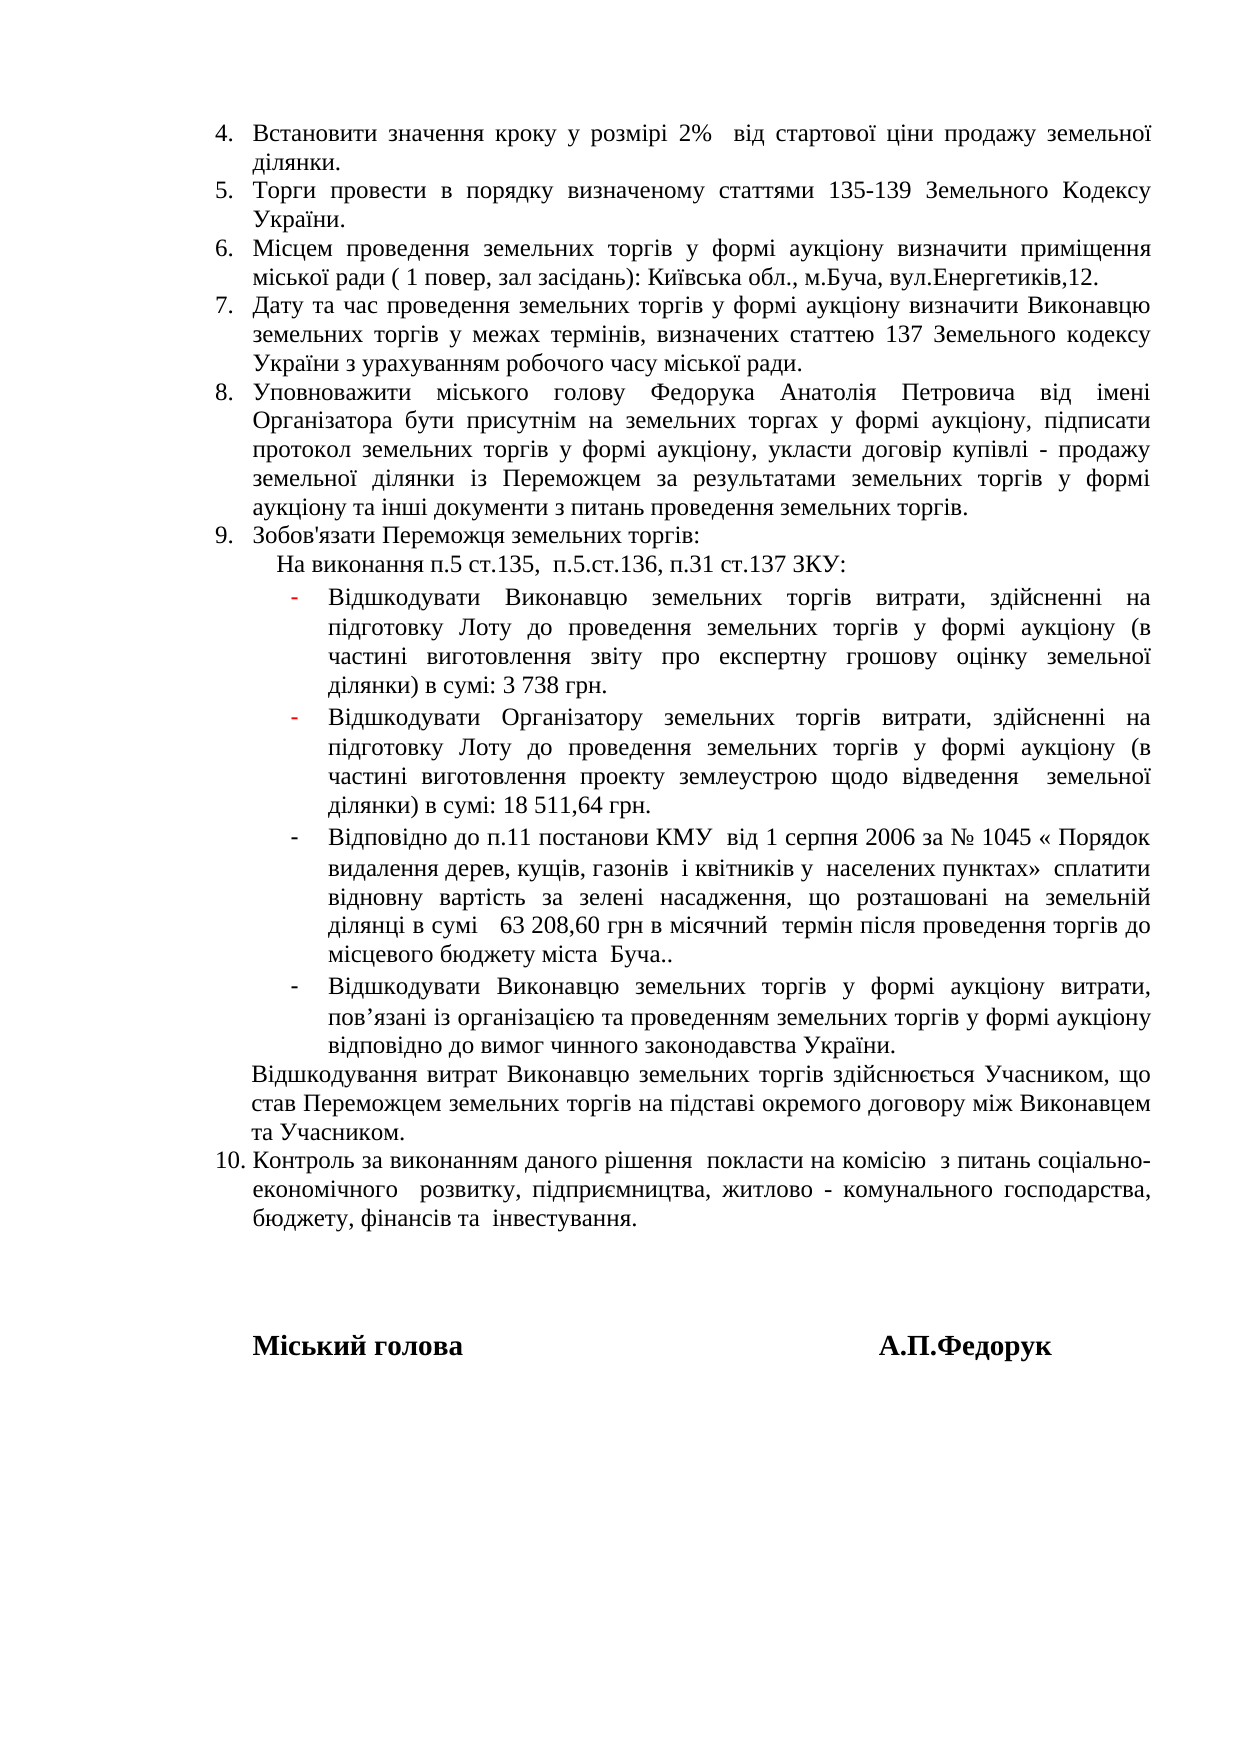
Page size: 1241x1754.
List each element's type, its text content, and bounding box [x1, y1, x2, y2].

list Міський голова А.П.Федорук [252, 1328, 1152, 1361]
list Дату та час проведення земельних торгів у формі аукціону визначити Виконавцю земельних торгів у межах термінів, визначених статтею 137 Земельного кодексу України з урахуванням робочого часу міської ради. [215, 291, 1152, 377]
list Торги провести в порядку визначеному статтями 135-139 Земельного Кодексу України. [215, 176, 1152, 233]
list Відшкодувати Виконавцю земельних торгів витрати, здійсненні на підготовку Лоту до проведення земельних торгів у формі аукціону (в частині виготовлення звіту про експертну грошову оцінку земельної ділянки) в сумі: 3 738 грн. [290, 578, 1152, 698]
list Контроль за виконанням даного рішення покласти на комісію з питань соціально- економічного розвитку, підприємництва, житлово - комунального господарства, бюджету, фінансів та інвестування. [215, 1146, 1152, 1232]
list Відповідно до п.11 постанови КМУ від 1 серпня 2006 за № 1045 « Порядок видалення дерев, кущів, газонів і квітників у населених пунктах» сплатити відновну вартість за зелені насадження, що розташовані на земельній ділянці в сумі 63 208,60 грн в місячний термін після проведення торгів до місцевого бюджету міста Буча.. [290, 819, 1152, 968]
list Встановити значення кроку у розмірі 2% від стартової ціни продажу земельної ділянки. [215, 118, 1152, 176]
list Уповноважити міського голову Федорука Анатолія Петровича від імені Організатора бути присутнім на земельних торгах у формі аукціону, підписати протокол земельних торгів у формі аукціону, укласти договір купівлі - продажу земельної ділянки із Переможцем за результатами земельних торгів у формі аукціону та інші документи з питань проведення земельних торгів. [215, 377, 1152, 521]
text Відшкодування витрат Виконавцю земельних торгів здійснюється Учасником, що став Переможцем земельних торгів на підставі окремого договору між Виконавцем та Учасником. [251, 1059, 1152, 1146]
list Відшкодувати Організатору земельних торгів витрати, здійсненні на підготовку Лоту до проведення земельних торгів у формі аукціону (в частині виготовлення проекту землеустрою щодо відведення земельної ділянки) в сумі: 18 511,64 грн. [290, 698, 1152, 819]
list Зобов'язати Переможця земельних торгів: [215, 521, 1152, 549]
list Відшкодувати Виконавцю земельних торгів у формі аукціону витрати, пов’язані із організацією та проведенням земельних торгів у формі аукціону відповідно до вимог чинного законодавства України. [290, 968, 1152, 1059]
list Місцем проведення земельних торгів у формі аукціону визначити приміщення міської ради ( 1 повер, зал засідань): Київська обл., м.Буча, вул.Енергетиків,12. [215, 233, 1152, 291]
text На виконання п.5 ст.135, п.5.ст.136, п.31 ст.137 ЗКУ: [215, 549, 1152, 578]
